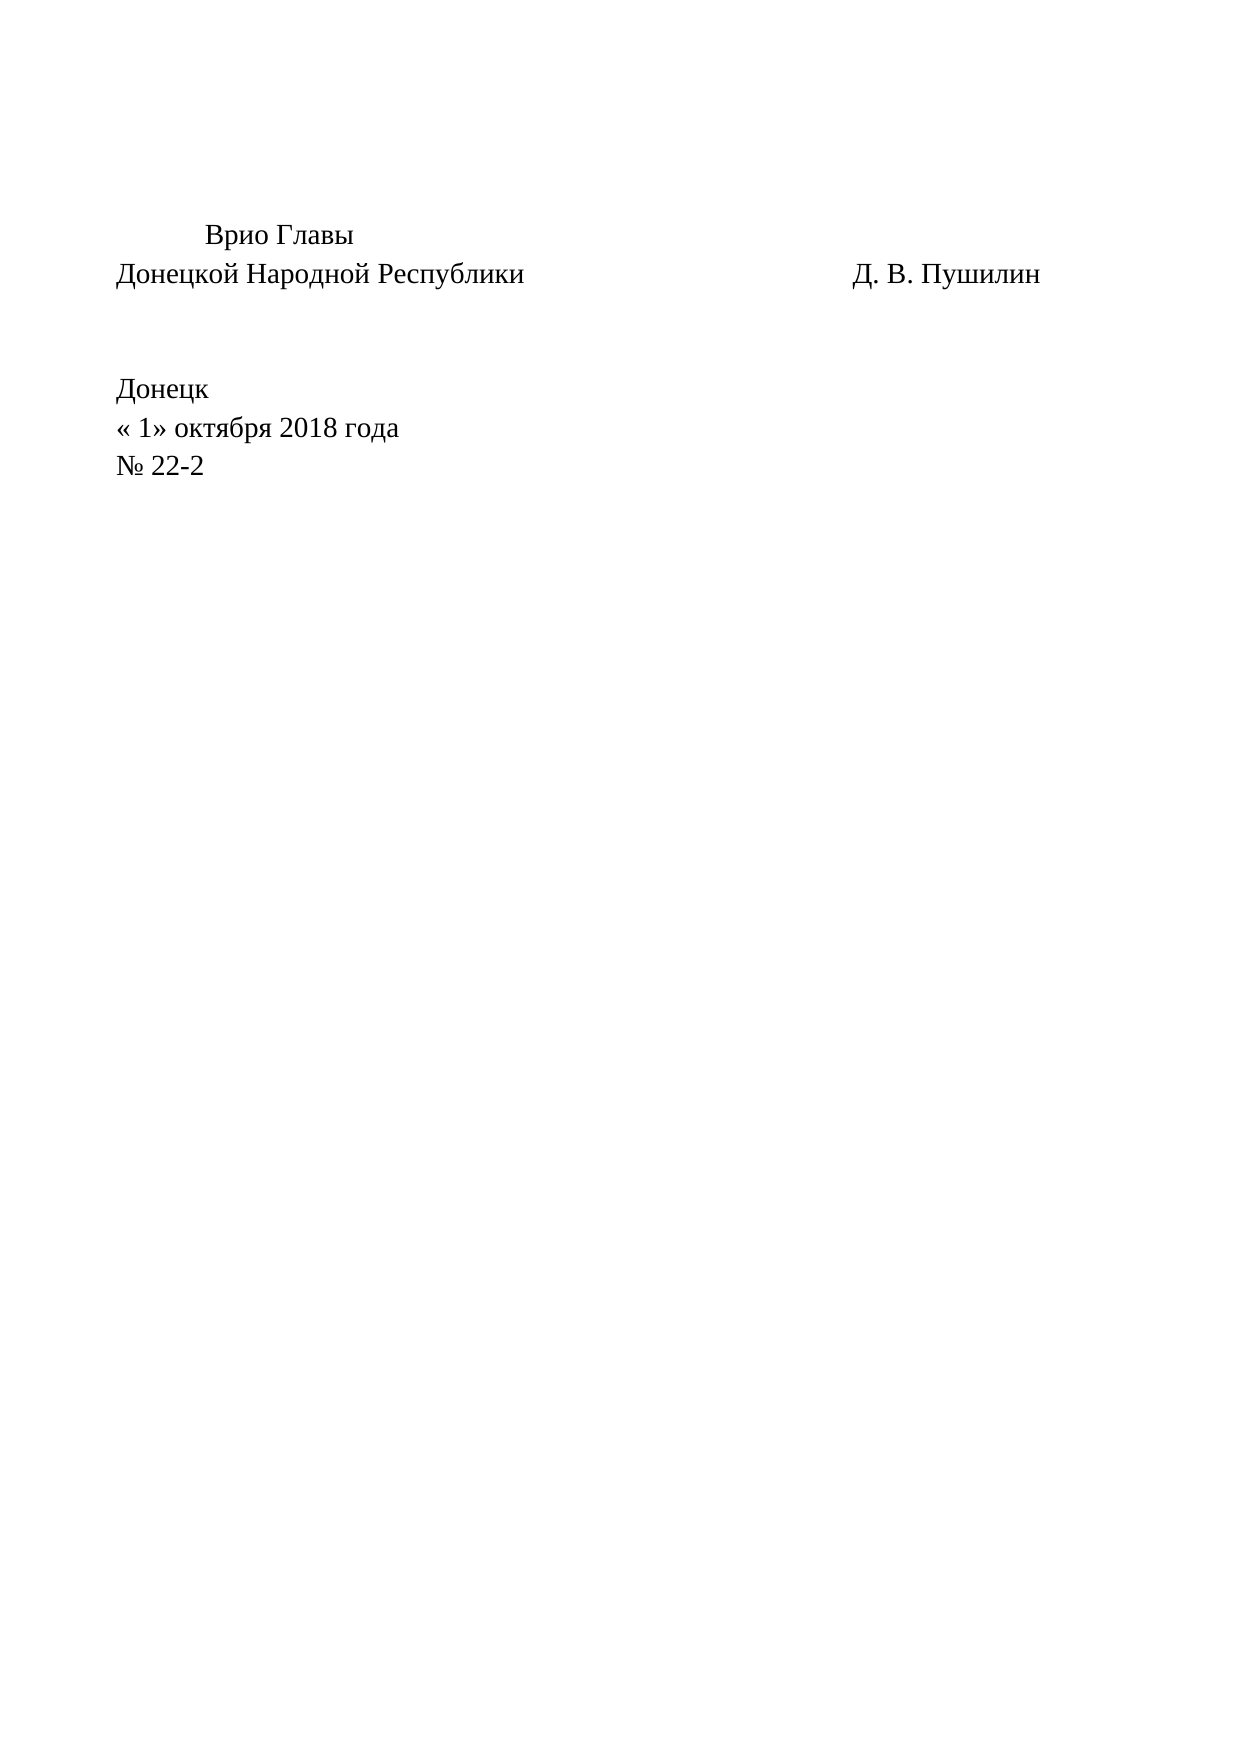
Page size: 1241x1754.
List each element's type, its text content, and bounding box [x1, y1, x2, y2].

text « 1» октября 2018 года [116, 410, 1120, 443]
text № 22-2 [116, 448, 1120, 482]
text Донецкой Народной Pecпублики Д. В. Пушилин [116, 256, 1120, 289]
text Врио Главы [116, 217, 1120, 251]
text Донецк [116, 371, 1120, 405]
